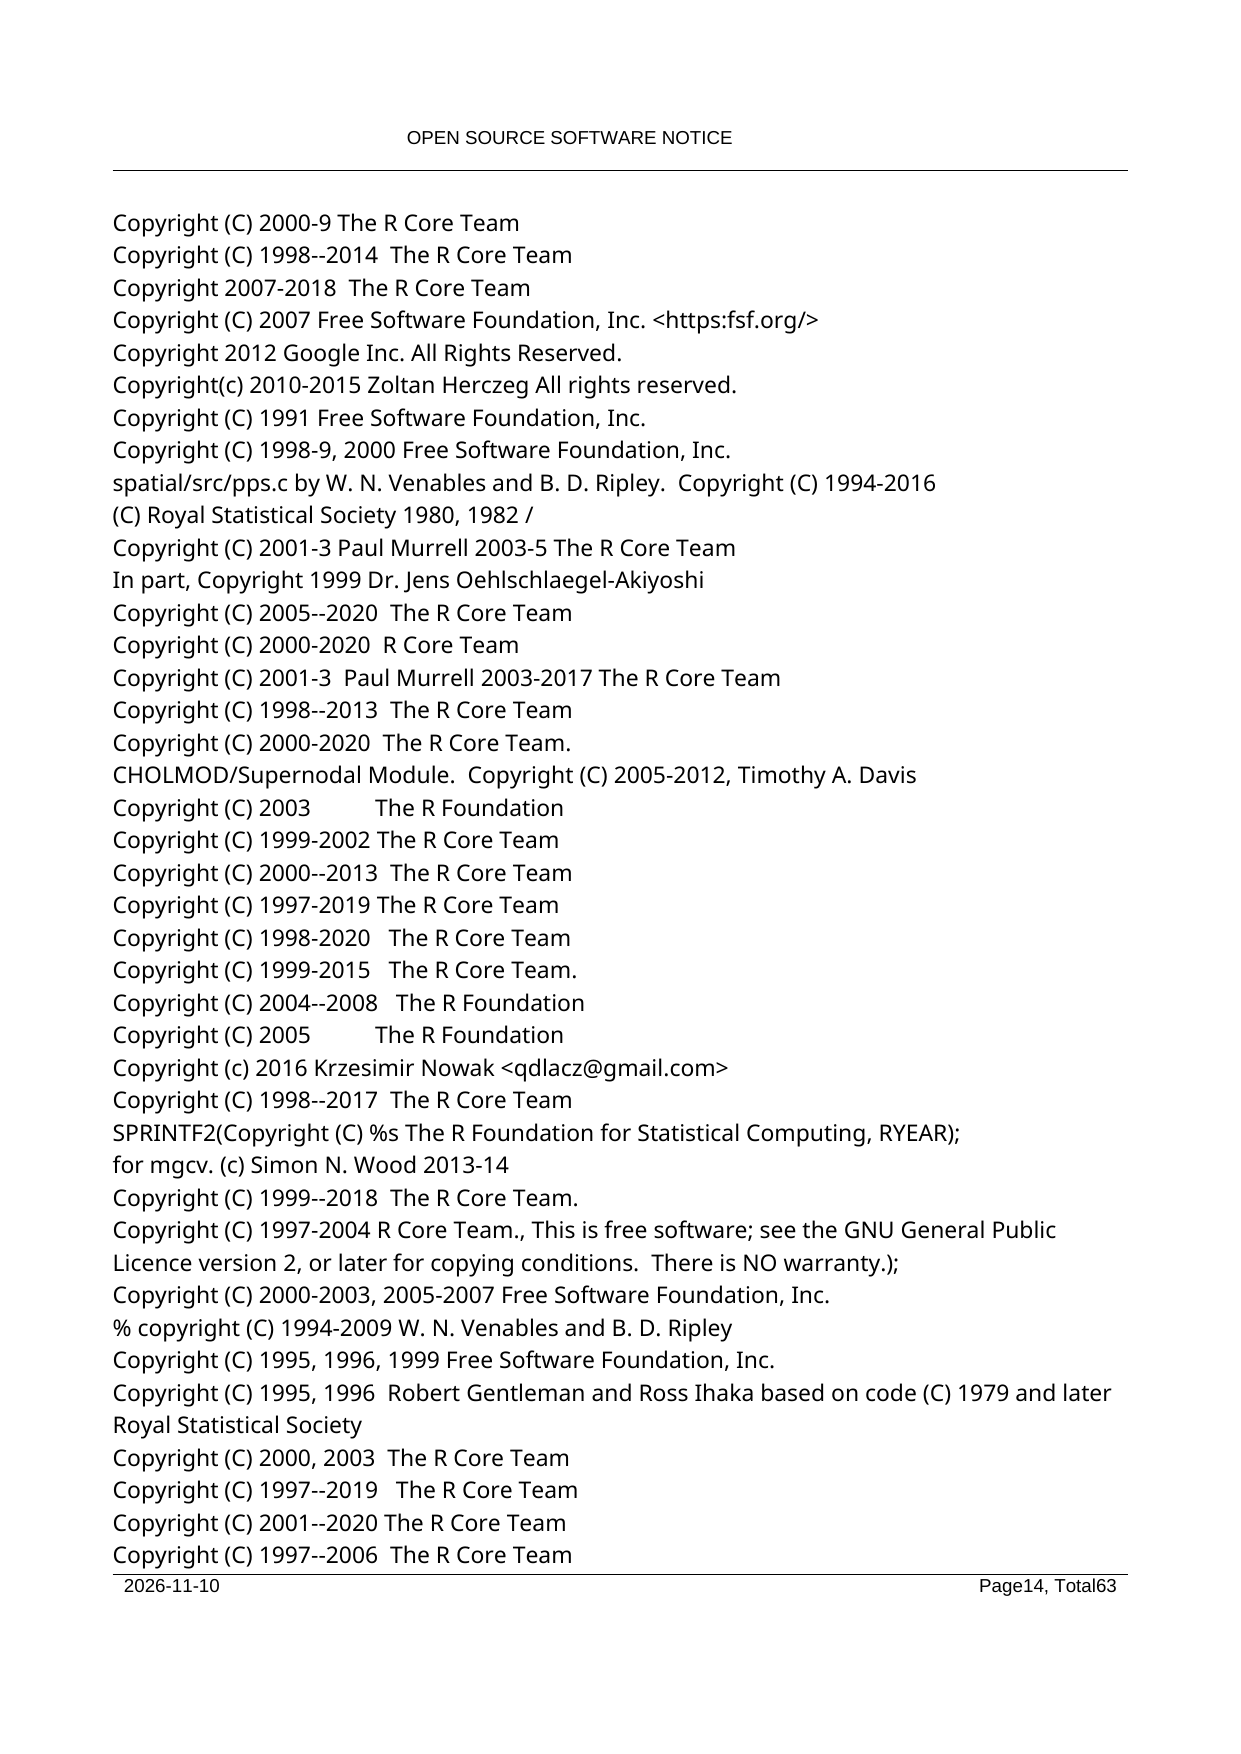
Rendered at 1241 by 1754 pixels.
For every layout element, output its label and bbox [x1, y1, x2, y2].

text [112, 206, 1128, 1571]
